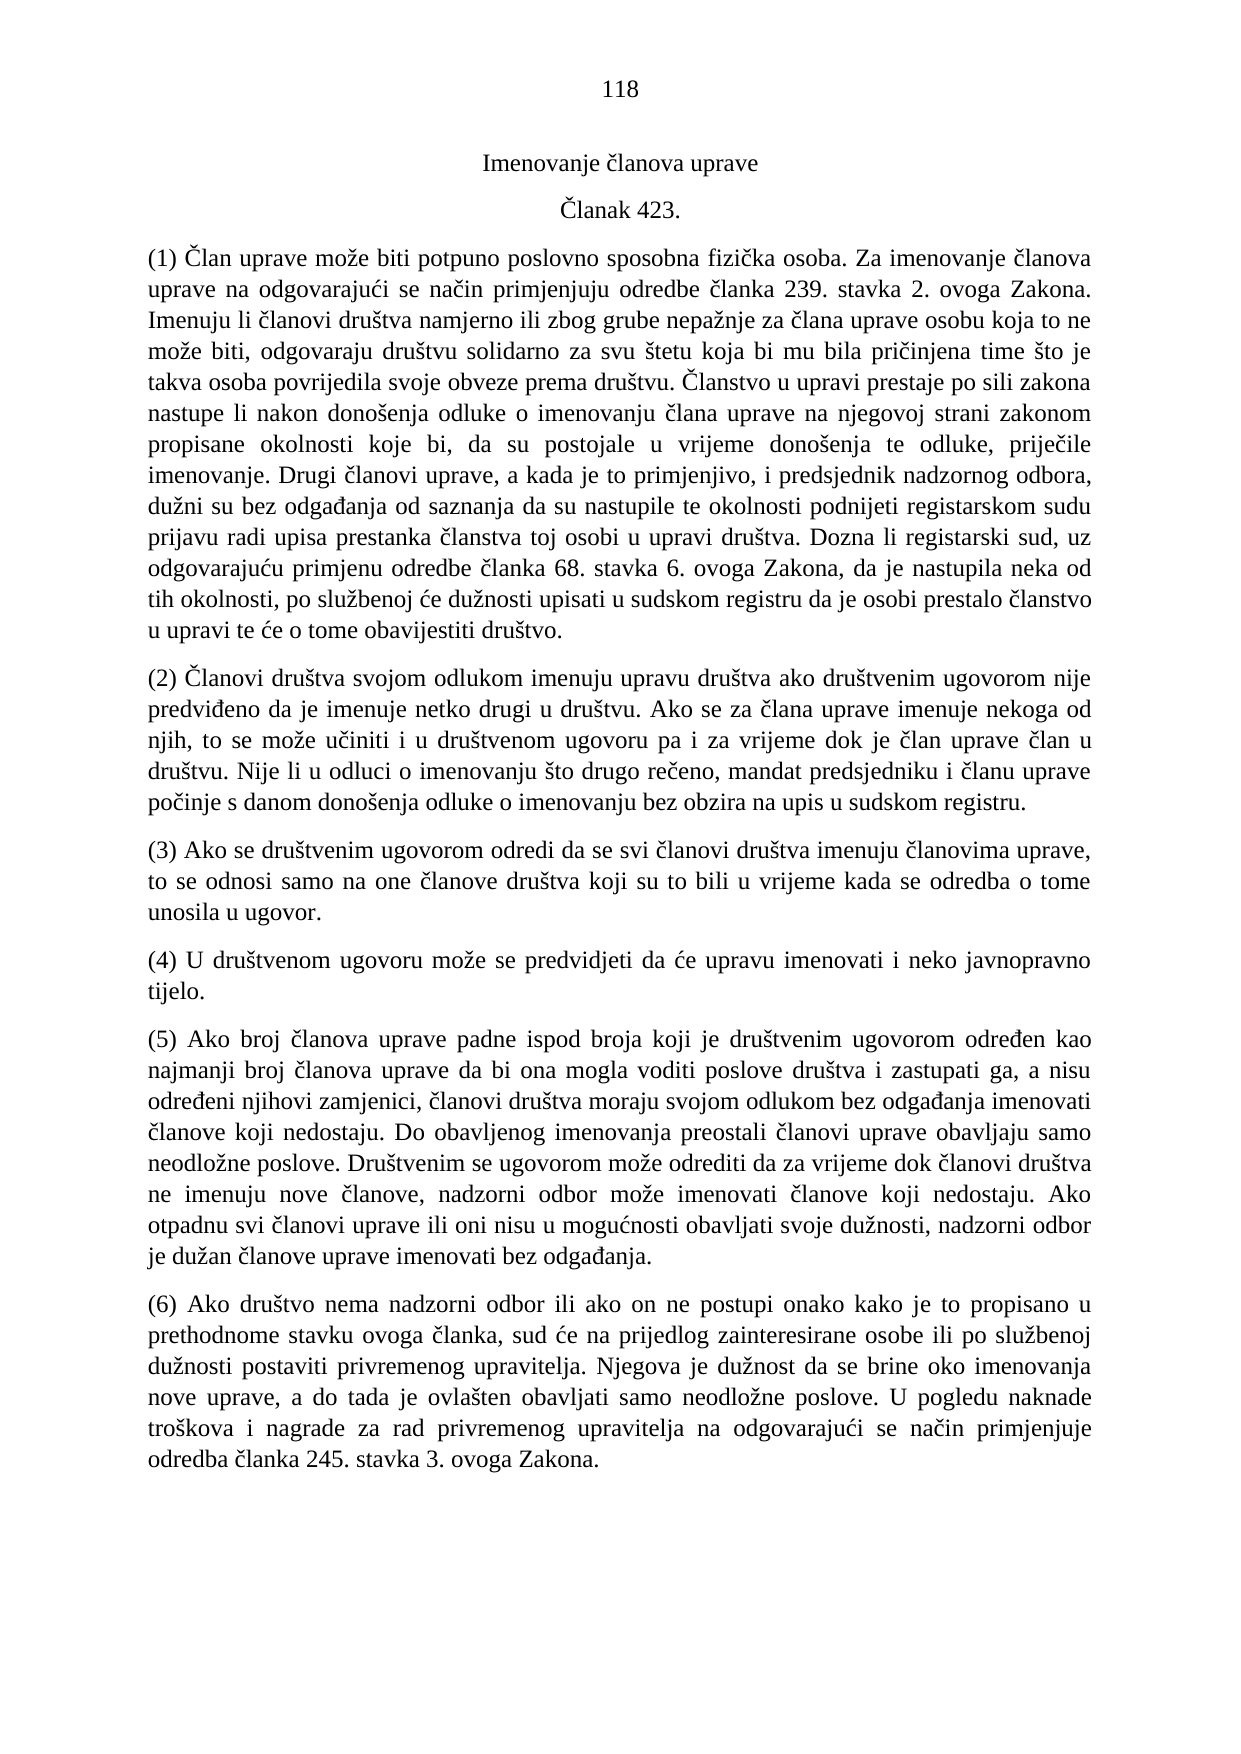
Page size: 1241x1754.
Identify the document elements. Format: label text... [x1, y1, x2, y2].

text (4) U društvenom ugovoru može se predvidjeti da će upravu imenovati i neko javnopravno tijelo. [148, 945, 1093, 1005]
text Članak 423. [148, 195, 1093, 224]
text (1) Član uprave može biti potpuno poslovno sposobna fizička osoba. Za imenovanje članova uprave na odgovarajući se način primjenjuju odredbe članka 239. stavka 2. ovoga Zakona. Imenuju li članovi društva namjerno ili zbog grube nepažnje za člana uprave osobu koja to ne može biti, odgovaraju društvu solidarno za svu štetu koja bi mu bila pričinjena time što je takva osoba povrijedila svoje obveze prema društvu. Članstvo u upravi prestaje po sili zakona nastupe li nakon donošenja odluke o imenovanju člana uprave na njegovoj strani zakonom propisane okolnosti koje bi, da su postojale u vrijeme donošenja te odluke, priječile imenovanje. Drugi članovi uprave, a kada je to primjenjivo, i predsjednik nadzornog odbora, dužni su bez odgađanja od saznanja da su nastupile te okolnosti podnijeti registarskom sudu prijavu radi upisa prestanka članstva toj osobi u upravi društva. Dozna li registarski sud, uz odgovarajuću primjenu odredbe članka 68. stavka 6. ovoga Zakona, da je nastupila neka od tih okolnosti, po službenoj će dužnosti upisati u sudskom registru da je osobi prestalo članstvo u upravi te će o tome obavijestiti društvo. [148, 243, 1093, 644]
text (2) Članovi društva svojom odlukom imenuju upravu društva ako društvenim ugovorom nije predviđeno da je imenuje netko drugi u društvu. Ako se za člana uprave imenuje nekoga od njih, to se može učiniti i u društvenom ugovoru pa i za vrijeme dok je član uprave član u društvu. Nije li u odluci o imenovanju što drugo rečeno, mandat predsjedniku i članu uprave počinje s danom donošenja odluke o imenovanju bez obzira na upis u sudskom registru. [148, 663, 1093, 816]
text (3) Ako se društvenim ugovorom odredi da se svi članovi društva imenuju članovima uprave, to se odnosi samo na one članove društva koji su to bili u vrijeme kada se odredba o tome unosila u ugovor. [148, 835, 1093, 926]
text Imenovanje članova uprave [148, 148, 1093, 176]
text (5) Ako broj članova uprave padne ispod broja koji je društvenim ugovorom određen kao najmanji broj članova uprave da bi ona mogla voditi poslove društva i zastupati ga, a nisu određeni njihovi zamjenici, članovi društva moraju svojom odlukom bez odgađanja imenovati članove koji nedostaju. Do obavljenog imenovanja preostali članovi uprave obavljaju samo neodložne poslove. Društvenim se ugovorom može odrediti da za vrijeme dok članovi društva ne imenuju nove članove, nadzorni odbor može imenovati članove koji nedostaju. Ako otpadnu svi članovi uprave ili oni nisu u mogućnosti obavljati svoje dužnosti, nadzorni odbor je dužan članove uprave imenovati bez odgađanja. [148, 1024, 1093, 1270]
text (6) Ako društvo nema nadzorni odbor ili ako on ne postupi onako kako je to propisano u prethodnome stavku ovoga članka, sud će na prijedlog zainteresirane osobe ili po službenoj dužnosti postaviti privremenog upravitelja. Njegova je dužnost da se brine oko imenovanja nove uprave, a do tada je ovlašten obavljati samo neodložne poslove. U pogledu naknade troškova i nagrade za rad privremenog upravitelja na odgovarajući se način primjenjuje odredba članka 245. stavka 3. ovoga Zakona. [148, 1289, 1093, 1473]
